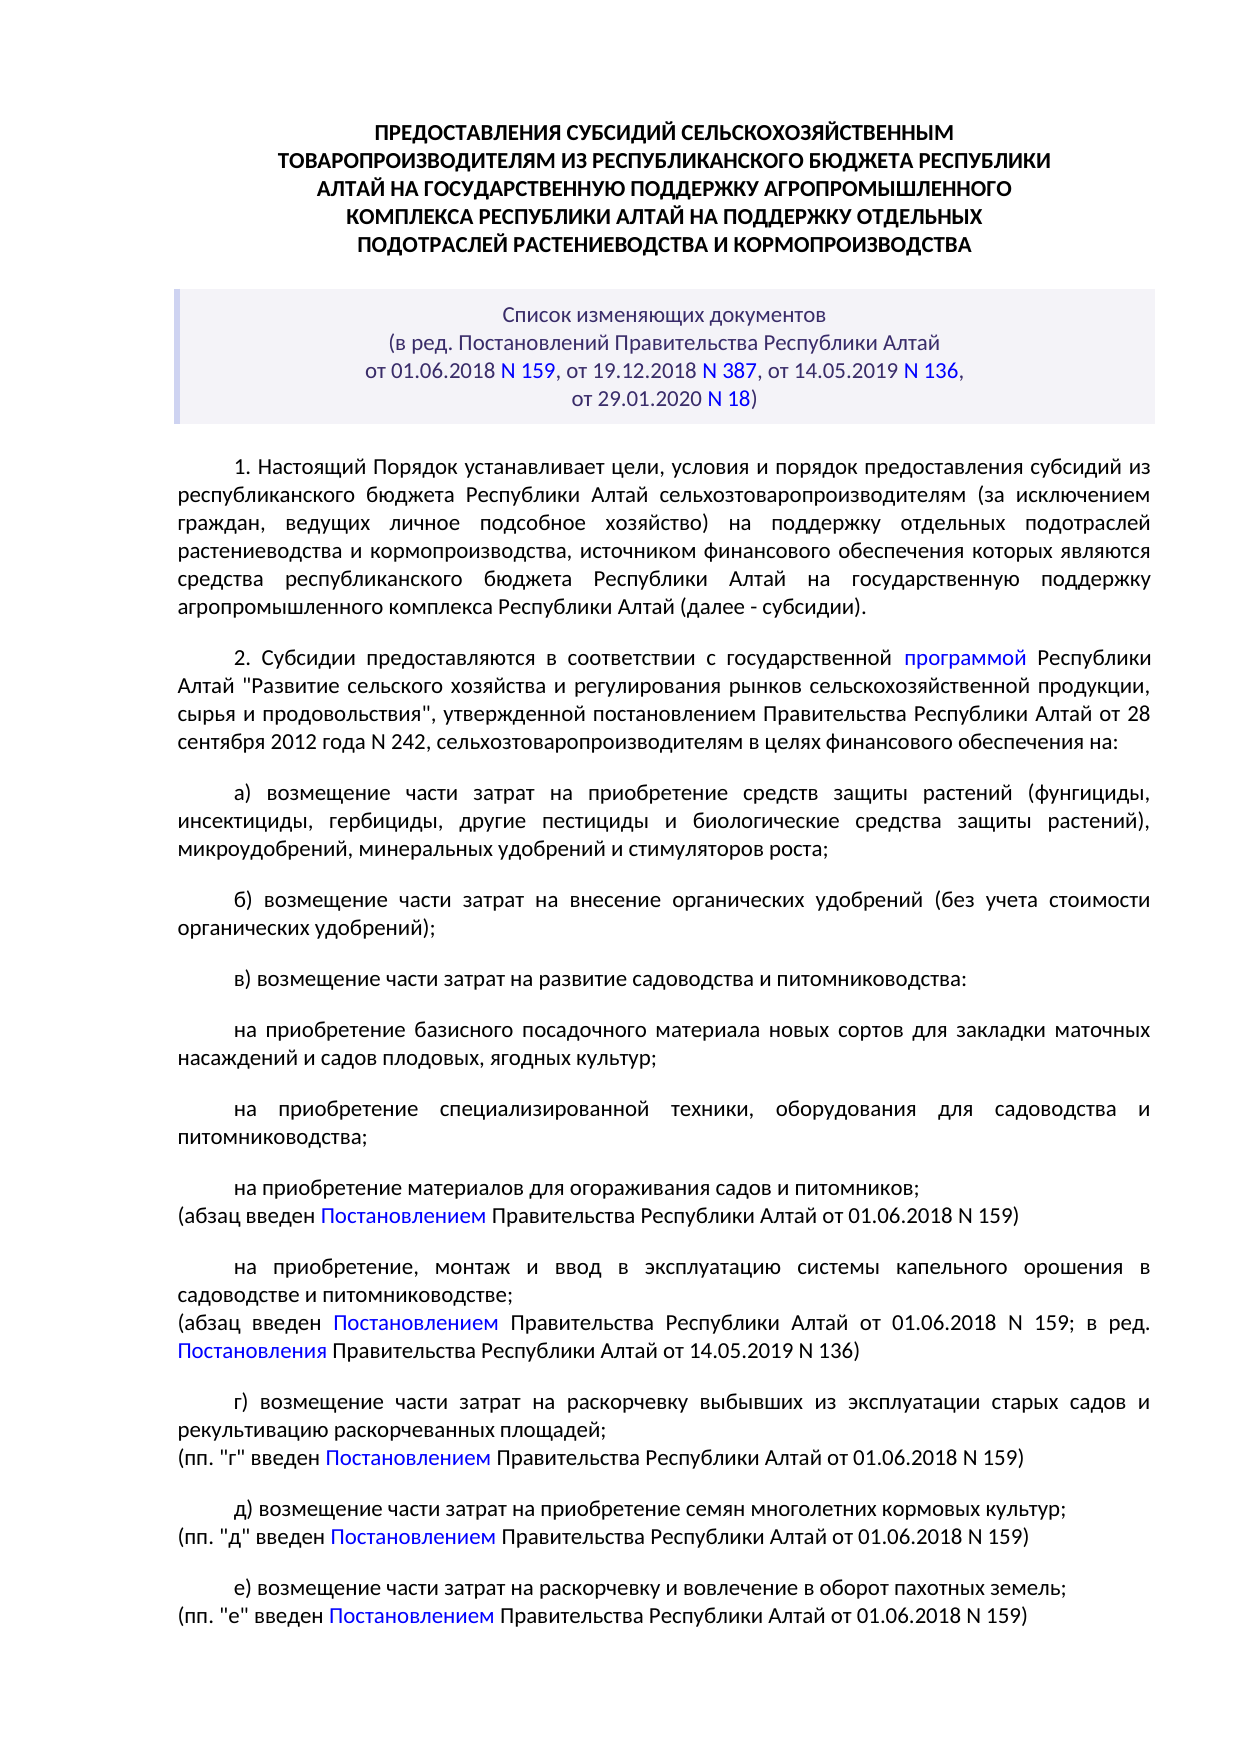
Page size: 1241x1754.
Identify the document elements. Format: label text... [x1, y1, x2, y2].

text е) возмещение части затрат на раскорчевку и вовлечение в оборот пахотных земель; [177, 1573, 1152, 1601]
title ТОВАРОПРОИЗВОДИТЕЛЯМ ИЗ РЕСПУБЛИКАНСКОГО БЮДЖЕТА РЕСПУБЛИКИ [177, 146, 1152, 174]
table_header Список изменяющих документов (в ред. Постановлений Правительства Республики Алтай от 01.06.2018 N 159, от 19.12.2018 N 387, от 14.05.2019 N 136, от 29.01.2020 N 18) [180, 289, 1149, 424]
text на приобретение материалов для огораживания садов и питомников; [177, 1173, 1152, 1201]
text (абзац введен Постановлением Правительства Республики Алтай от 01.06.2018 N 159) [177, 1201, 1152, 1229]
text б) возмещение части затрат на внесение органических удобрений (без учета стоимости органических удобрений); [177, 885, 1152, 941]
text (пп. "д" введен Постановлением Правительства Республики Алтай от 01.06.2018 N 159) [177, 1522, 1152, 1550]
text на приобретение базисного посадочного материала новых сортов для закладки маточных насаждений и садов плодовых, ягодных культур; [177, 1015, 1152, 1071]
title ПОДОТРАСЛЕЙ РАСТЕНИЕВОДСТВА И КОРМОПРОИЗВОДСТВА [177, 230, 1152, 258]
text 1. Настоящий Порядок устанавливает цели, условия и порядок предоставления субсидий из республиканского бюджета Республики Алтай сельхозтоваропроизводителям (за исключением граждан, ведущих личное подсобное хозяйство) на поддержку отдельных подотраслей растениеводства и кормопроизводства, источником финансового обеспечения которых являются средства республиканского бюджета Республики Алтай на государственную поддержку агропромышленного комплекса Республики Алтай (далее - субсидии). [177, 452, 1152, 620]
title КОМПЛЕКСА РЕСПУБЛИКИ АЛТАЙ НА ПОДДЕРЖКУ ОТДЕЛЬНЫХ [177, 202, 1152, 230]
text на приобретение специализированной техники, оборудования для садоводства и питомниководства; [177, 1094, 1152, 1150]
text 2. Субсидии предоставляются в соответствии с государственной программой Республики Алтай "Развитие сельского хозяйства и регулирования рынков сельскохозяйственной продукции, сырья и продовольствия", утвержденной постановлением Правительства Республики Алтай от 28 сентября 2012 года N 242, сельхозтоваропроизводителям в целях финансового обеспечения на: [177, 643, 1152, 755]
text а) возмещение части затрат на приобретение средств защиты растений (фунгициды, инсектициды, гербициды, другие пестициды и биологические средства защиты растений), микроудобрений, минеральных удобрений и стимуляторов роста; [177, 778, 1152, 862]
title АЛТАЙ НА ГОСУДАРСТВЕННУЮ ПОДДЕРЖКУ АГРОПРОМЫШЛЕННОГО [177, 174, 1152, 202]
title ПРЕДОСТАВЛЕНИЯ СУБСИДИЙ СЕЛЬСКОХОЗЯЙСТВЕННЫМ [177, 118, 1152, 146]
text на приобретение, монтаж и ввод в эксплуатацию системы капельного орошения в садоводстве и питомниководстве; [177, 1252, 1152, 1308]
text (пп. "г" введен Постановлением Правительства Республики Алтай от 01.06.2018 N 159) [177, 1443, 1152, 1471]
text (пп. "е" введен Постановлением Правительства Республики Алтай от 01.06.2018 N 159) [177, 1601, 1152, 1629]
text д) возмещение части затрат на приобретение семян многолетних кормовых культур; [177, 1494, 1152, 1522]
text в) возмещение части затрат на развитие садоводства и питомниководства: [177, 964, 1152, 992]
text (абзац введен Постановлением Правительства Республики Алтай от 01.06.2018 N 159; в ред. Постановления Правительства Республики Алтай от 14.05.2019 N 136) [177, 1308, 1152, 1364]
text г) возмещение части затрат на раскорчевку выбывших из эксплуатации старых садов и рекультивацию раскорчеванных площадей; [177, 1387, 1152, 1443]
